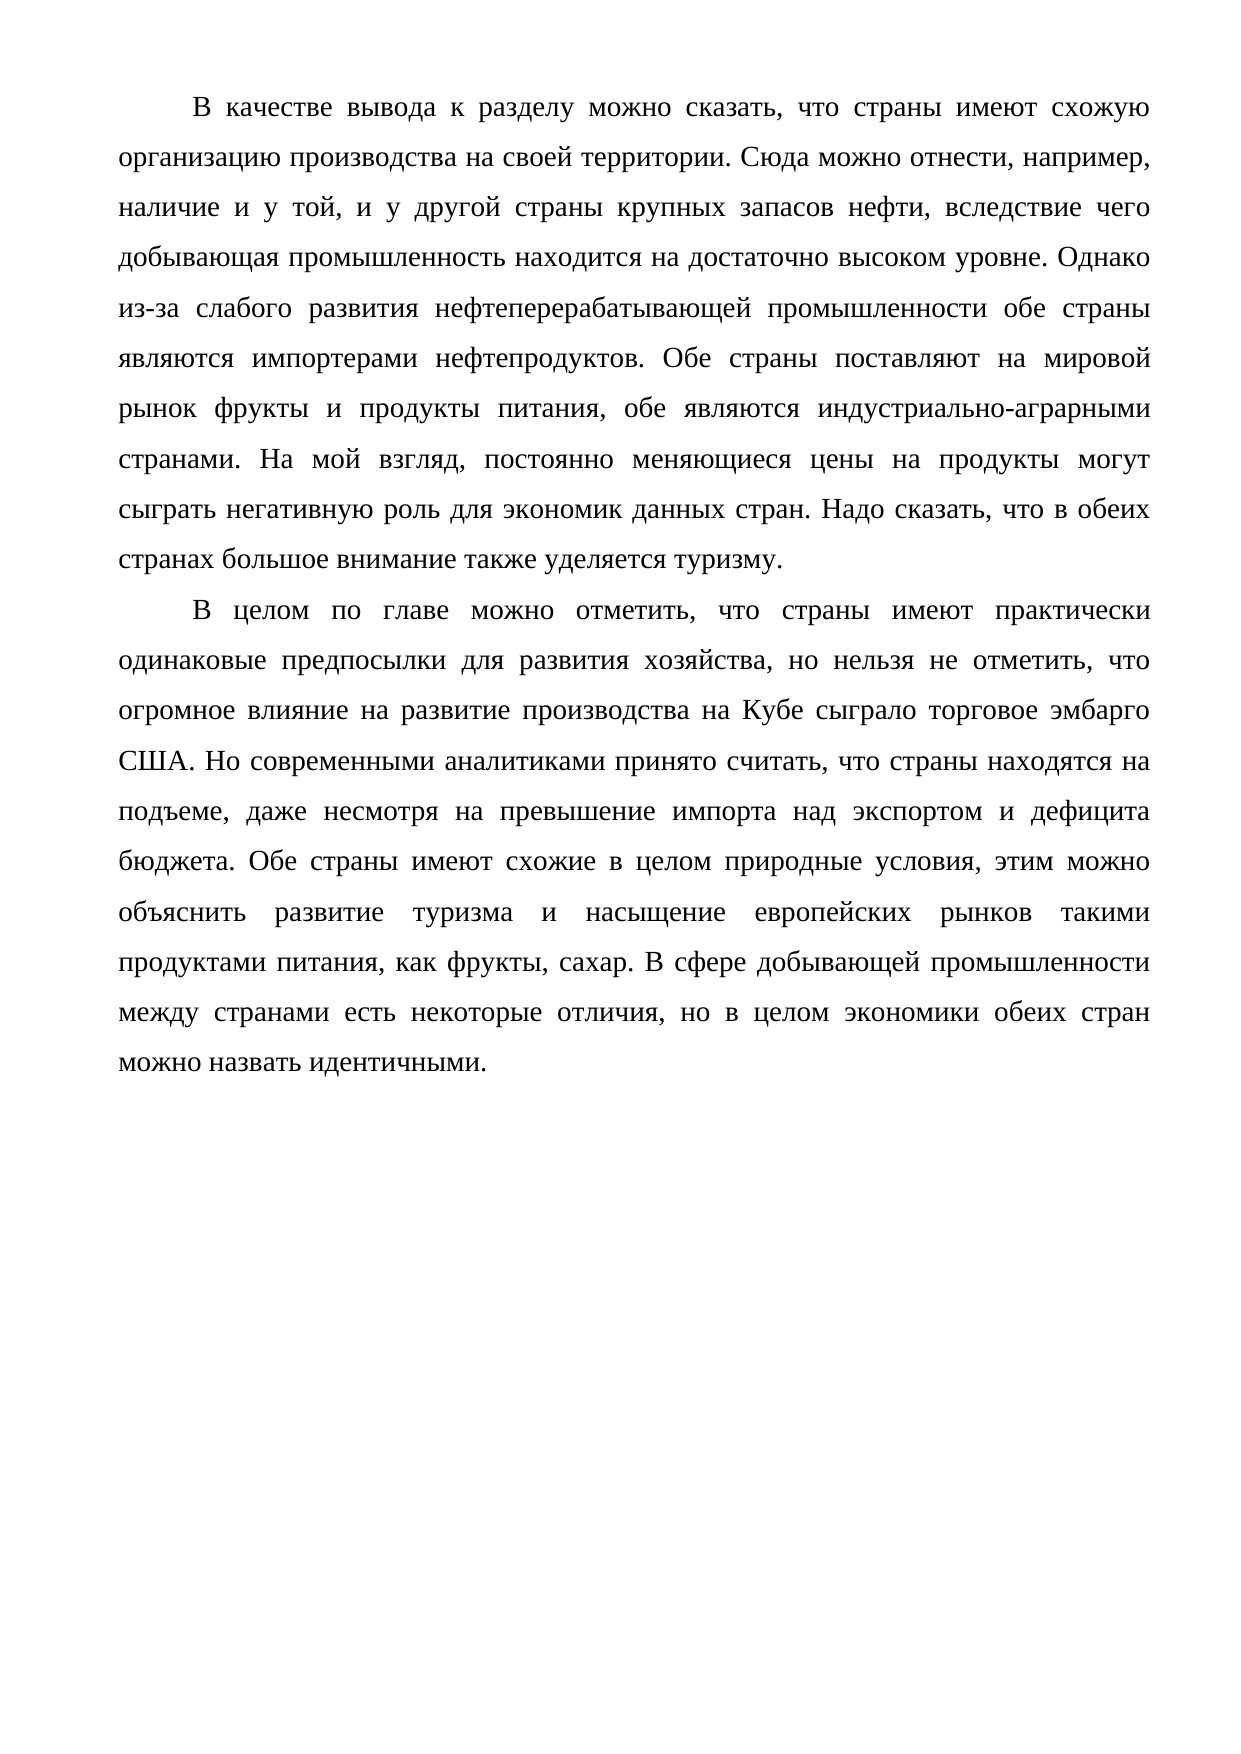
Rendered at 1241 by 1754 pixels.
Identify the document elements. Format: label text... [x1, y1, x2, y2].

text В качестве вывода к разделу можно сказать, что страны имеют схожую организацию производства на своей территории. Сюда можно отнести, например, наличие и у той, и у другой страны крупных запасов нефти, вследствие чего добывающая промышленность находится на достаточно высоком уровне. Однако из-за слабого развития нефтеперерабатывающей промышленности обе страны являются импортерами нефтепродуктов. Обе страны поставляют на мировой рынок фрукты и продукты питания, обе являются индустриально-аграрными странами. На мой взгляд, постоянно меняющиеся цены на продукты могут сыграть негативную роль для экономик данных стран. Надо сказать, что в обеих странах большое внимание также уделяется туризму. [118, 89, 1152, 575]
text В целом по главе можно отметить, что страны имеют практически одинаковые предпосылки для развития хозяйства, но нельзя не отметить, что огромное влияние на развитие производства на Кубе сыграло торговое эмбарго США. Но современными аналитиками принято считать, что страны находятся на подъеме, даже несмотря на превышение импорта над экспортом и дефицита бюджета. Обе страны имеют схожие в целом природные условия, этим можно объяснить развитие туризма и насыщение европейских рынков такими продуктами питания, как фрукты, сахар. В сфере добывающей промышленности между странами есть некоторые отличия, но в целом экономики обеих стран можно назвать идентичными. [118, 592, 1152, 1078]
